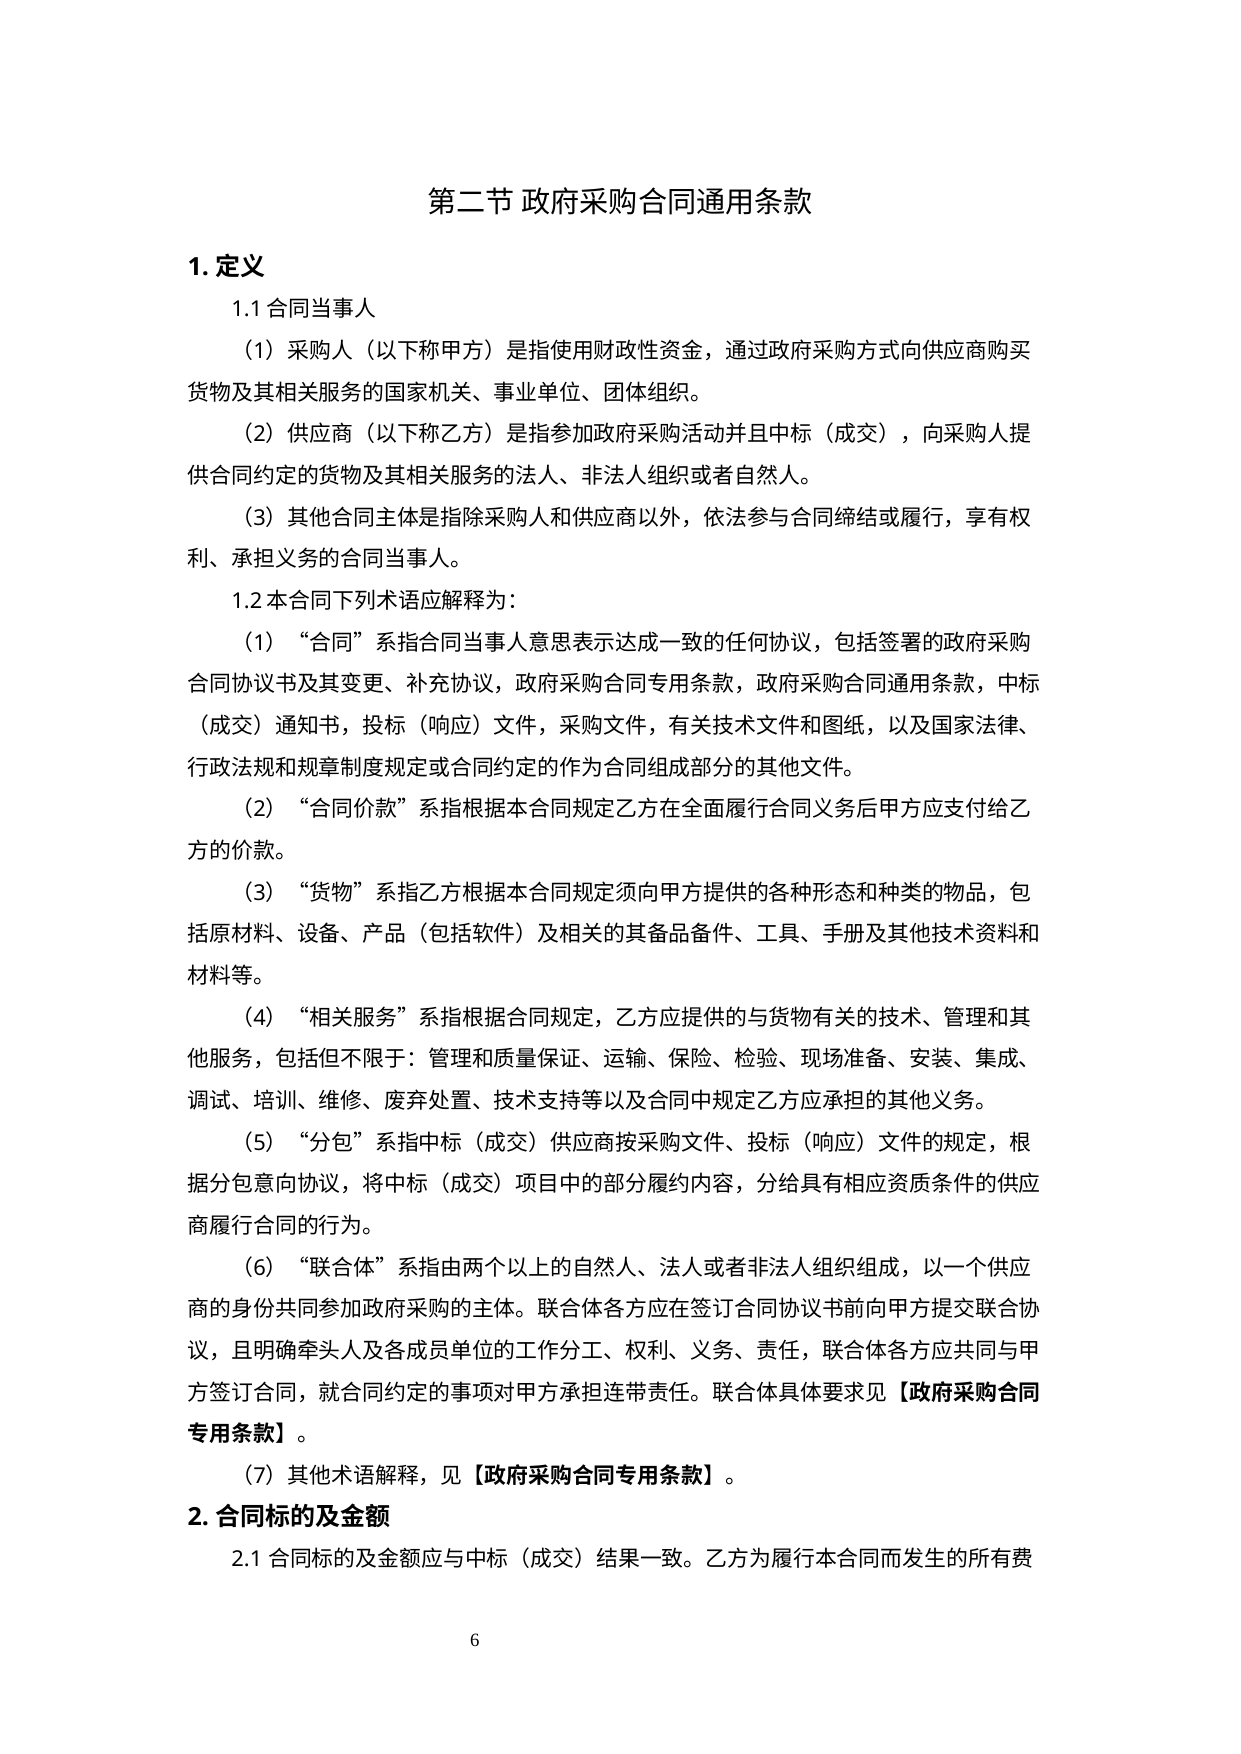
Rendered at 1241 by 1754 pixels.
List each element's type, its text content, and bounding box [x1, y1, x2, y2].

text 1.1合同当事人 [187, 283, 1053, 325]
text （2）“合同价款”系指根据本合同规定乙方在全面履行合同义务后甲方应支付给乙方的价款。 [187, 783, 1053, 867]
text （1）“合同”系指合同当事人意思表示达成一致的任何协议，包括签署的政府采购合同协议书及其变更、补充协议，政府采购合同专用条款，政府采购合同通用条款，中标（成交）通知书，投标（响应）文件，采购文件，有关技术文件和图纸，以及国家法律、行政法规和规章制度规定或合同约定的作为合同组成部分的其他文件。 [187, 617, 1053, 783]
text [187, 1533, 1053, 1575]
text （3）其他合同主体是指除采购人和供应商以外，依法参与合同缔结或履行，享有权利、承担义务的合同当事人。 [187, 492, 1053, 575]
list 合同标的及金额 [187, 1492, 1053, 1533]
text 1. 定义 [187, 242, 1053, 283]
text （7）其他术语解释，见【政府采购合同专用条款】。 [187, 1450, 1053, 1492]
text （3）“货物”系指乙方根据本合同规定须向甲方提供的各种形态和种类的物品，包括原材料、设备、产品（包括软件）及相关的其备品备件、工具、手册及其他技术资料和材料等。 [187, 867, 1053, 992]
text （4）“相关服务”系指根据合同规定，乙方应提供的与货物有关的技术、管理和其他服务，包括但不限于：管理和质量保证、运输、保险、检验、现场准备、安装、集成、调试、培训、维修、废弃处置、技术支持等以及合同中规定乙方应承担的其他义务。 [187, 992, 1053, 1117]
text 1.2本合同下列术语应解释为： [187, 575, 1053, 617]
text （1）采购人（以下称甲方）是指使用财政性资金，通过政府采购方式向供应商购买货物及其相关服务的国家机关、事业单位、团体组织。 [187, 325, 1053, 408]
subtitle 第二节 政府采购合同通用条款 [187, 178, 1053, 221]
text （2）供应商（以下称乙方）是指参加政府采购活动并且中标（成交），向采购人提供合同约定的货物及其相关服务的法人、非法人组织或者自然人。 [187, 408, 1053, 492]
text （5）“分包”系指中标（成交）供应商按采购文件、投标（响应）文件的规定，根据分包意向协议，将中标（成交）项目中的部分履约内容，分给具有相应资质条件的供应商履行合同的行为。 [187, 1117, 1053, 1242]
text （6）“联合体”系指由两个以上的自然人、法人或者非法人组织组成，以一个供应商的身份共同参加政府采购的主体。联合体各方应在签订合同协议书前向甲方提交联合协议，且明确牵头人及各成员单位的工作分工、权利、义务、责任，联合体各方应共同与甲方签订合同，就合同约定的事项对甲方承担连带责任。联合体具体要求见【政府采购合同专用条款】。 [187, 1242, 1053, 1450]
